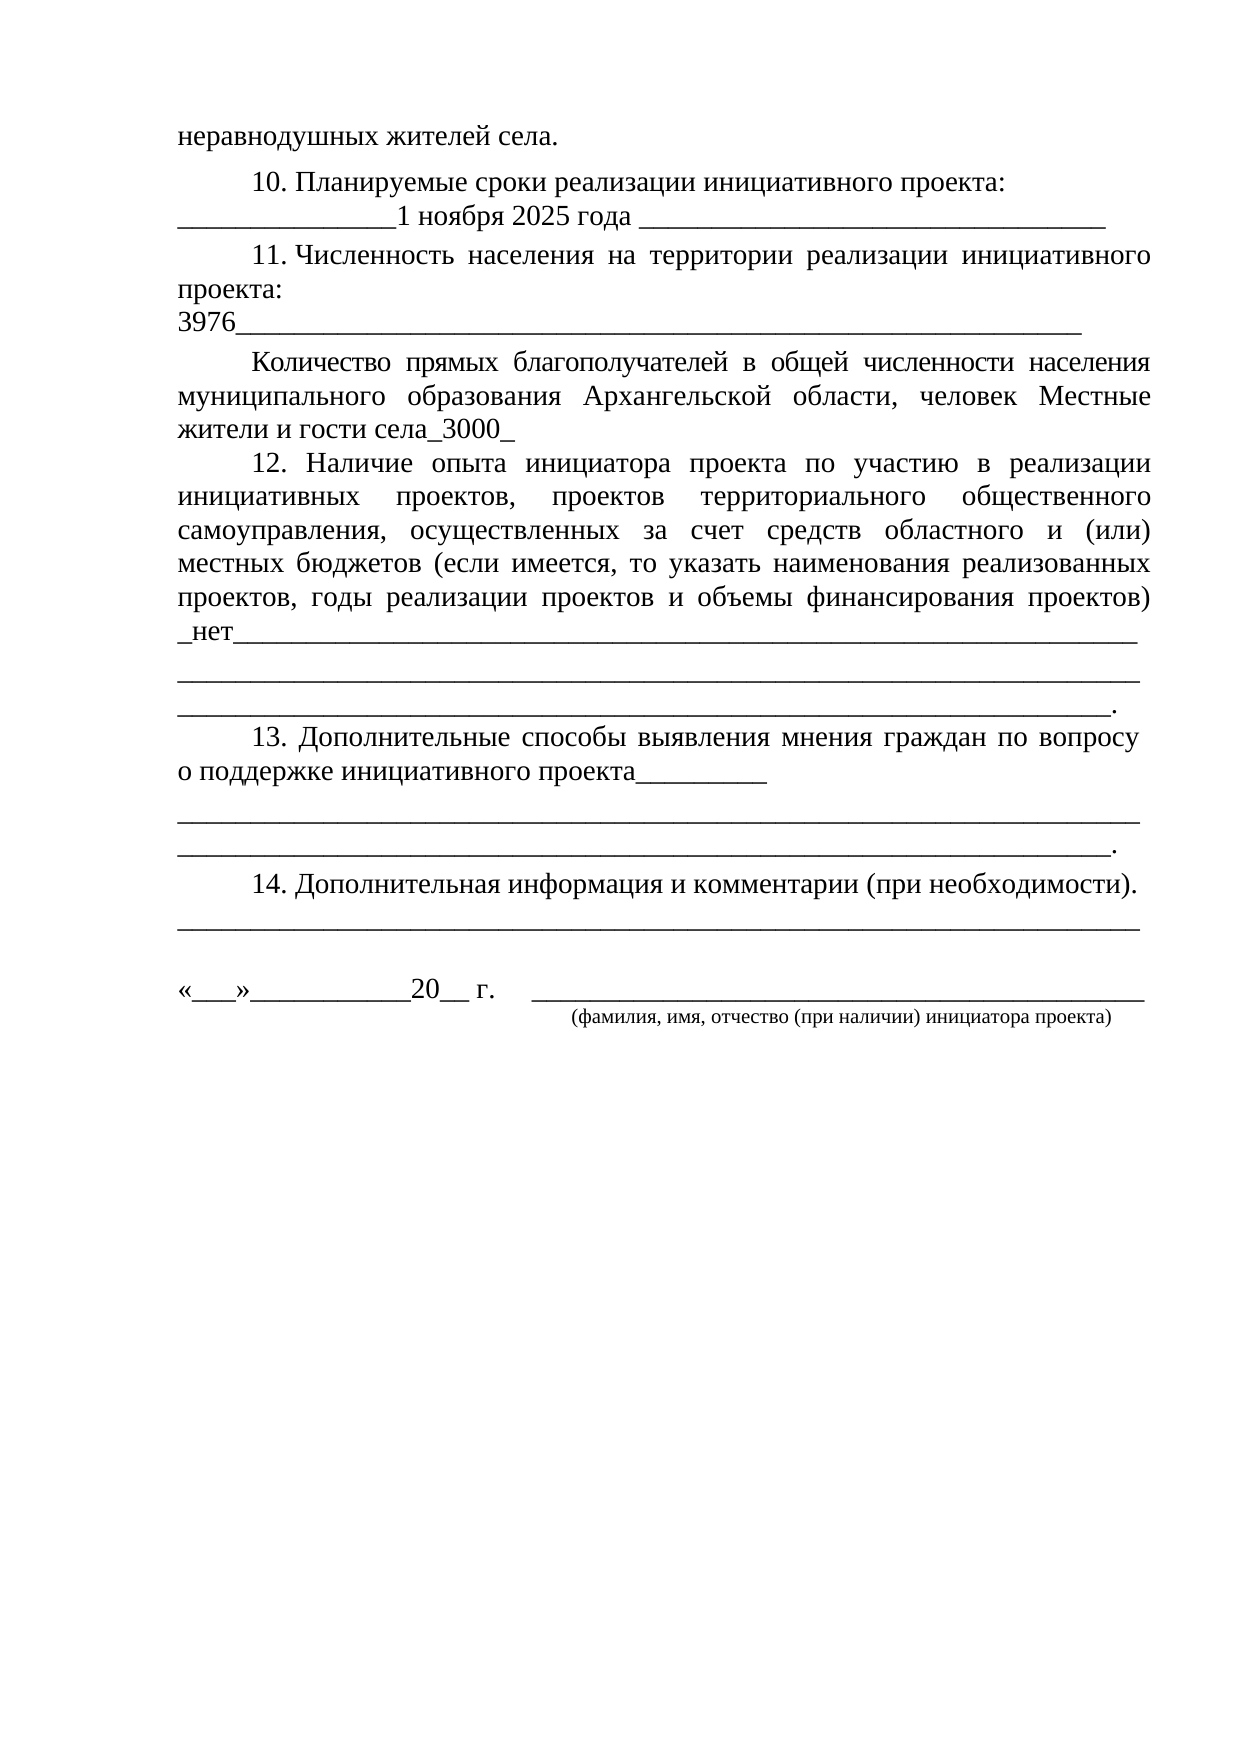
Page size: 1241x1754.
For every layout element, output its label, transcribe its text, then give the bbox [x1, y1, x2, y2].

text _______________1 ноября 2025 года ________________________________ [177, 198, 1152, 231]
text 13. Дополнительные способы выявления мнения граждан по вопросу о поддержке инициативного проекта_________ [177, 719, 1152, 787]
text «___»___________20__ г. __________________________________________ [177, 971, 1152, 1004]
text (фамилия, имя, отчество (при наличии) инициатора проекта) [532, 1004, 1152, 1028]
text __________________________________________________________________ [177, 900, 1152, 933]
text 11. Численность населения на территории реализации инициативного проекта: 3976__________________________________________________________ [177, 237, 1152, 338]
text 14. Дополнительная информация и комментарии (при необходимости). [177, 866, 1152, 900]
text 12. Наличие опыта инициатора проекта по участию в реализации инициативных проектов, проектов территориального общественного самоуправления, осуществленных за счет средств областного и (или) местных бюджетов (если имеется, то указать наименования реализованных проектов, годы реализации проектов и объемы финансирования проектов) _нет______________________________________________________________ [177, 445, 1152, 646]
text 10. Планируемые сроки реализации инициативного проекта: [177, 164, 1152, 198]
text __________________________________________________________________________________________________________________________________. [177, 793, 1152, 860]
text __________________________________________________________________________________________________________________________________. [177, 652, 1152, 719]
text Количество прямых благополучателей в общей численности населения муниципального образования Архангельской области, человек Местные жители и гости села_3000_ [177, 344, 1152, 445]
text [177, 118, 1152, 152]
